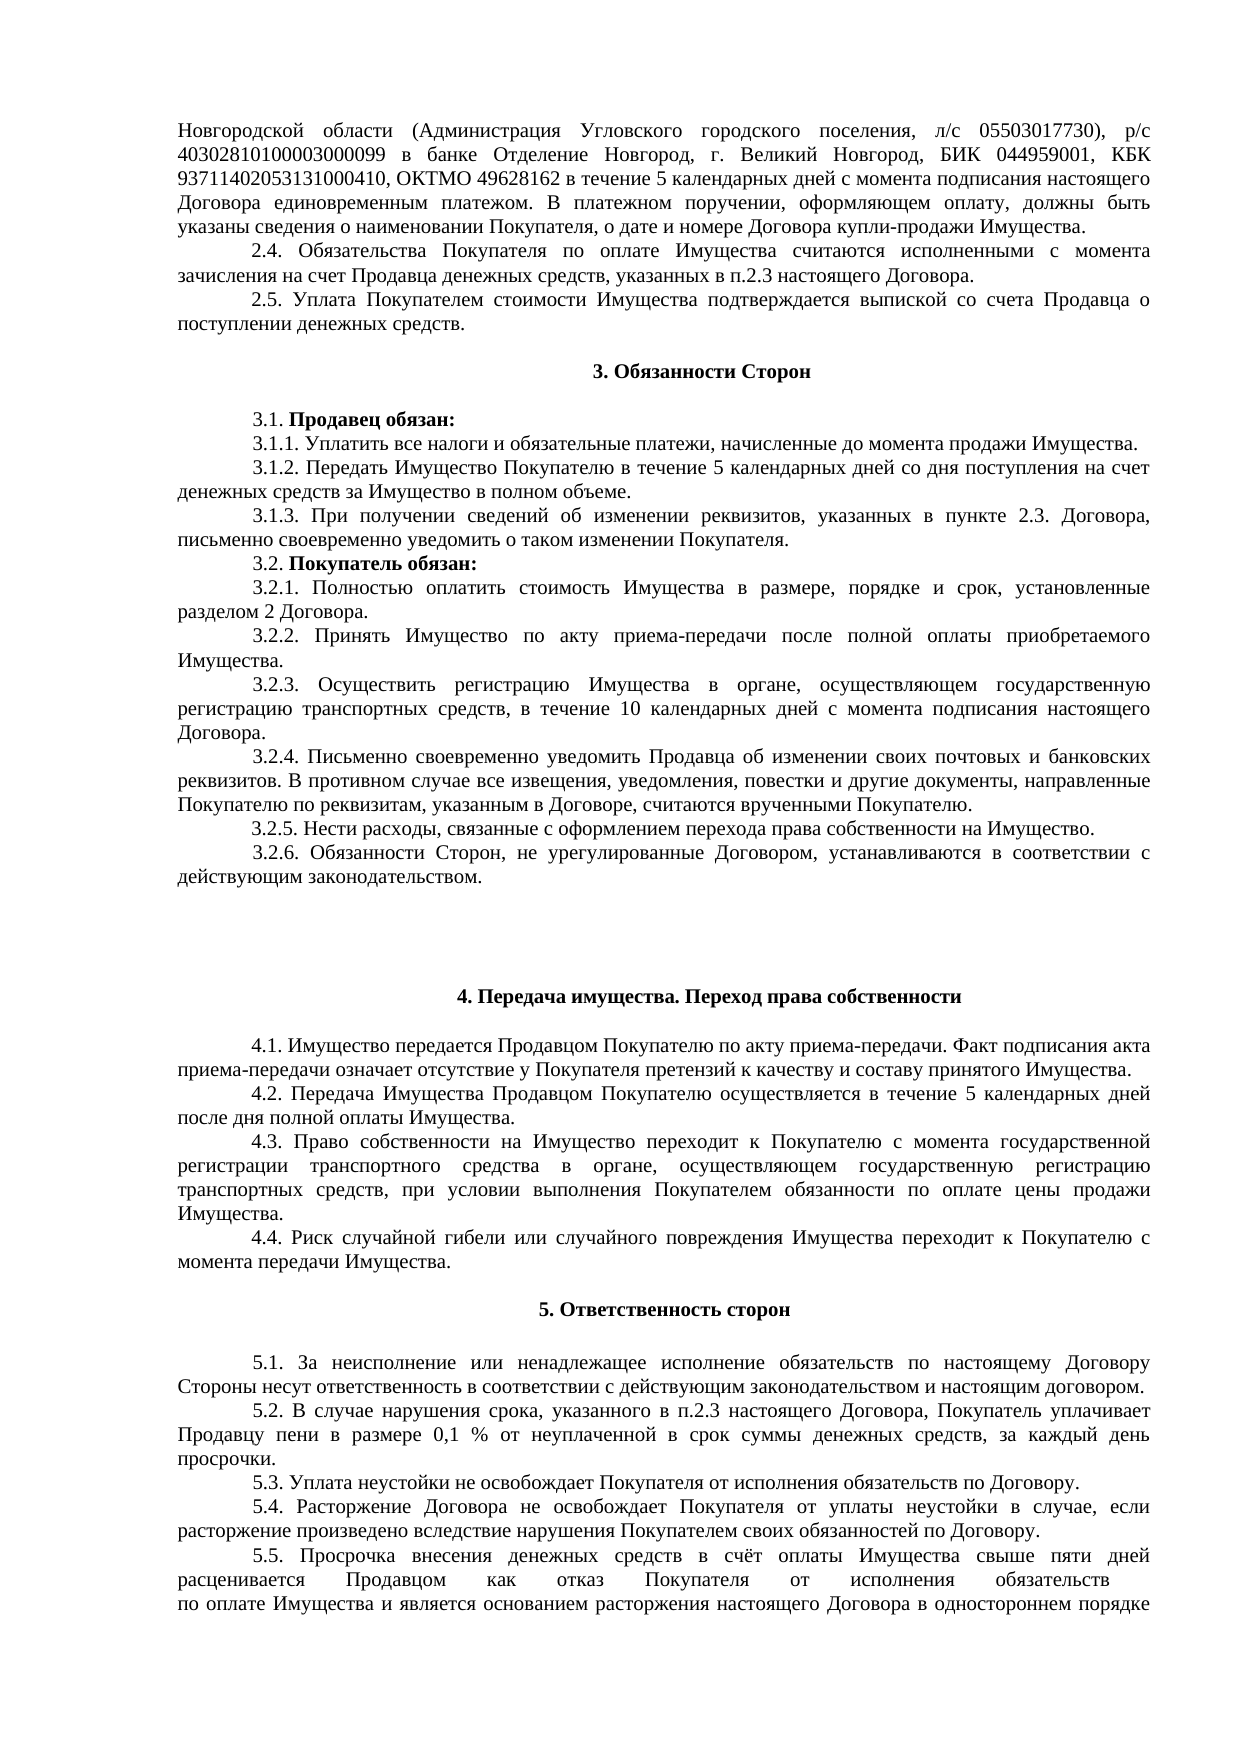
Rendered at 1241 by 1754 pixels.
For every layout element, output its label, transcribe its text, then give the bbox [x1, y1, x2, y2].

text 5.1. За неисполнение или ненадлежащее исполнение обязательств по настоящему Договору Стороны несут ответственность в соответствии с действующим законодательством и настоящим договором. [177, 1350, 1152, 1398]
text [177, 118, 1152, 238]
text 3.2.5. Нести расходы, связанные с оформлением перехода права собственности на Имущество. [177, 816, 1152, 840]
text 3. Обязанности Сторон [177, 359, 1152, 383]
text 4.4. Риск случайной гибели или случайного повреждения Имущества переходит к Покупателю с момента передачи Имущества. [177, 1225, 1152, 1273]
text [177, 1542, 1152, 1615]
text 3.2.3. Осуществить регистрацию Имущества в органе, осуществляющем государственную регистрацию транспортных средств, в течение 10 календарных дней с момента подписания настоящего Договора. [177, 672, 1152, 744]
text 3.1.1. Уплатить все налоги и обязательные платежи, начисленные до момента продажи Имущества. [177, 431, 1152, 455]
text 5.3. Уплата неустойки не освобождает Покупателя от исполнения обязательств по Договору. [177, 1470, 1152, 1494]
text 4.1. Имущество передается Продавцом Покупателю по акту приема-передачи. Факт подписания акта приема-передачи означает отсутствие у Покупателя претензий к качеству и составу принятого Имущества. [177, 1032, 1152, 1081]
text 3.2. Покупатель обязан: [177, 551, 1152, 575]
text 3.1.3. При получении сведений об изменении реквизитов, указанных в пункте 2.3. Договора, письменно своевременно уведомить о таком изменении Покупателя. [177, 503, 1152, 551]
text 3.2.1. Полностью оплатить стоимость Имущества в размере, порядке и срок, установленные разделом 2 Договора. [177, 575, 1152, 623]
text 3.1. Продавец обязан: [177, 407, 1152, 431]
text 3.2.6. Обязанности Сторон, не урегулированные Договором, устанавливаются в соответствии с действующим законодательством. [177, 840, 1152, 888]
text 2.5. Уплата Покупателем стоимости Имущества подтверждается выпиской со счета Продавца о поступлении денежных средств. [177, 287, 1152, 335]
text 3.1.2. Передать Имущество Покупателю в течение 5 календарных дней со дня поступления на счет денежных средств за Имущество в полном объеме. [177, 455, 1152, 503]
text 5.2. В случае нарушения срока, указанного в п.2.3 настоящего Договора, Покупатель уплачивает Продавцу пени в размере 0,1 % от неуплаченной в срок суммы денежных средств, за каждый день просрочки. [177, 1398, 1152, 1470]
text 3.2.2. Принять Имущество по акту приема-передачи после полной оплаты приобретаемого Имущества. [177, 623, 1152, 672]
text 4. Передача имущества. Переход права собственности [180, 984, 1151, 1008]
text 5.4. Расторжение Договора не освобождает Покупателя от уплаты неустойки в случае, если расторжение произведено вследствие нарушения Покупателем своих обязанностей по Договору. [177, 1494, 1152, 1542]
text 4.2. Передача Имущества Продавцом Покупателю осуществляется в течение 5 календарных дней после дня полной оплаты Имущества. [177, 1081, 1152, 1129]
text 5. Ответственность сторон [177, 1297, 1152, 1321]
text 2.4. Обязательства Покупателя по оплате Имущества считаются исполненными с момента зачисления на счет Продавца денежных средств, указанных в п.2.3 настоящего Договора. [177, 238, 1152, 287]
text 3.2.4. Письменно своевременно уведомить Продавца об изменении своих почтовых и банковских реквизитов. В противном случае все извещения, уведомления, повестки и другие документы, направленные Покупателю по реквизитам, указанным в Договоре, считаются врученными Покупателю. [177, 744, 1152, 816]
text 4.3. Право собственности на Имущество переходит к Покупателю с момента государственной регистрации транспортного средства в органе, осуществляющем государственную регистрацию транспортных средств, при условии выполнения Покупателем обязанности по оплате цены продажи Имущества. [177, 1129, 1152, 1225]
